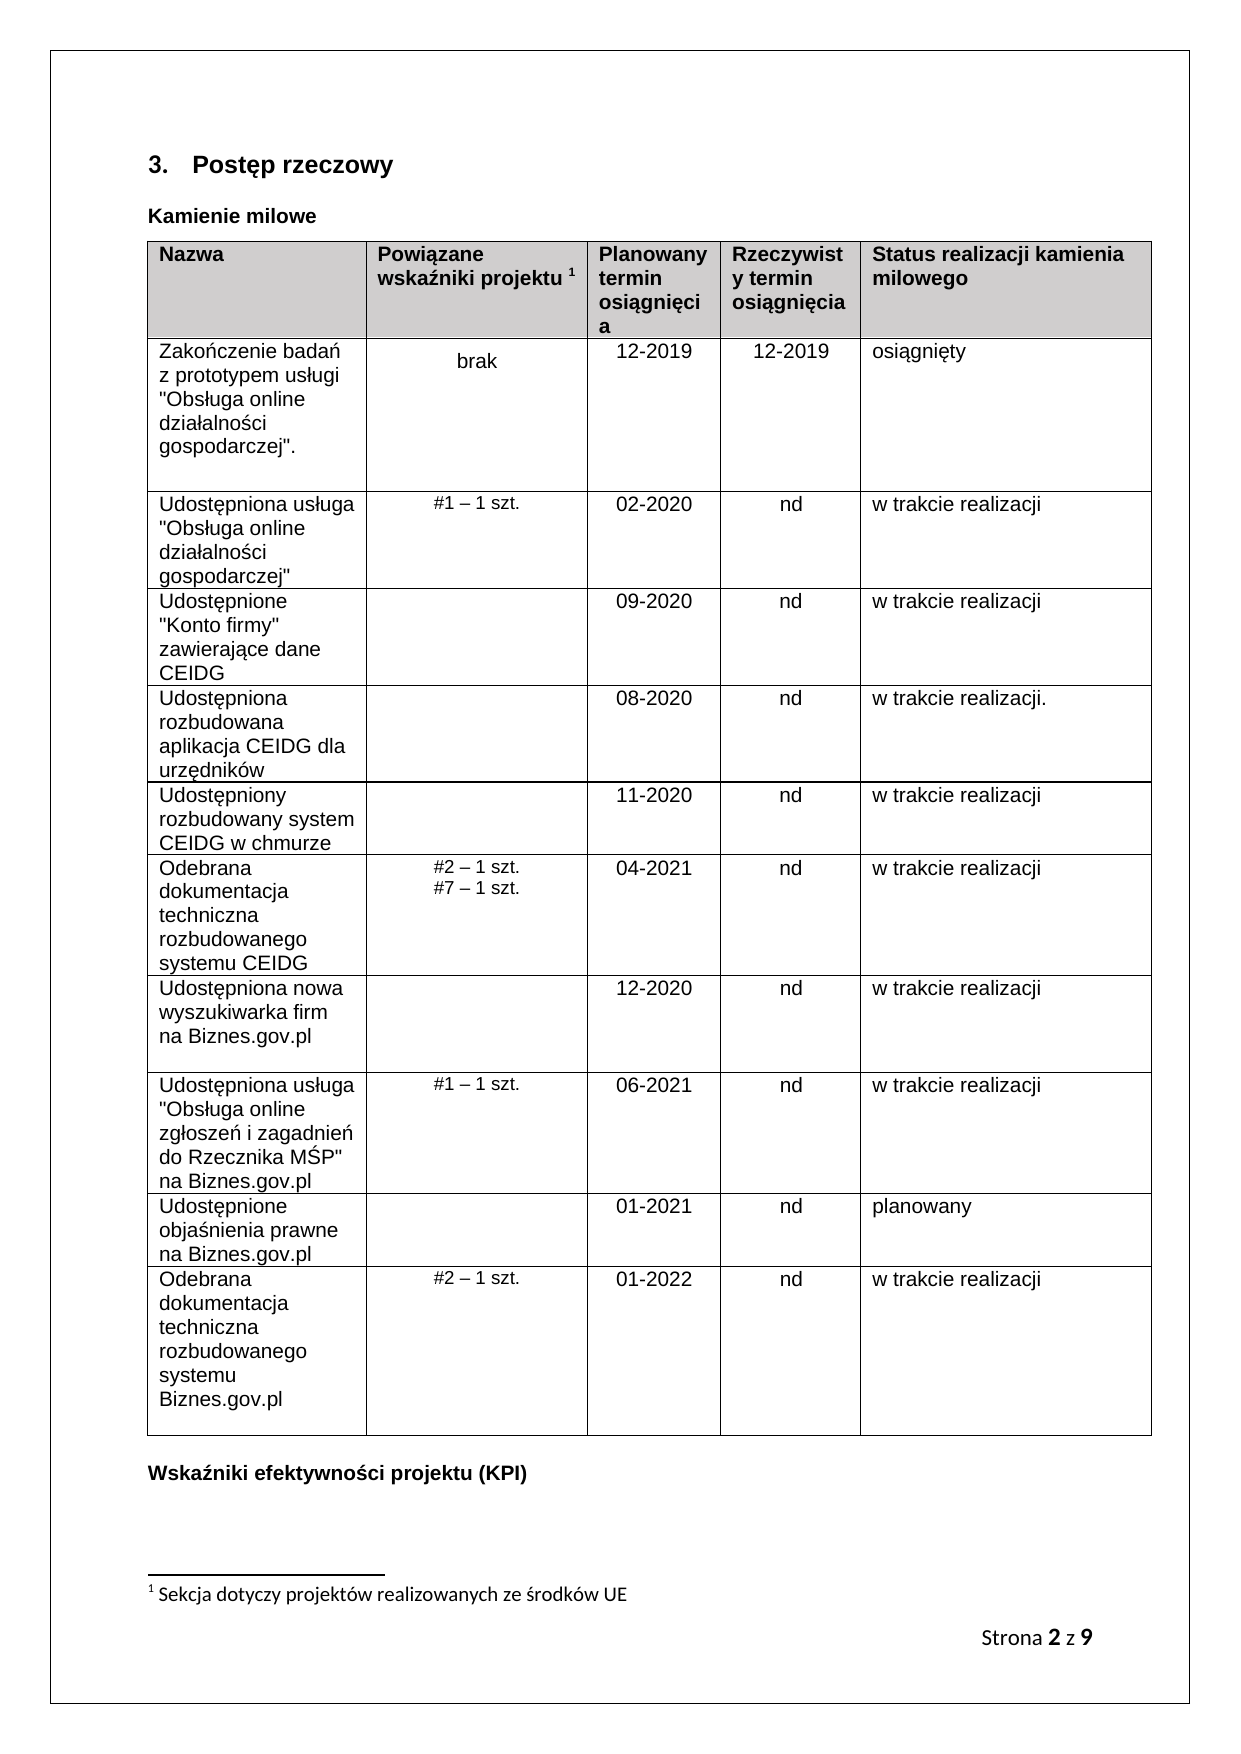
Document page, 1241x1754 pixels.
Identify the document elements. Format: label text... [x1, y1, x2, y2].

table_cell nd [721, 783, 860, 854]
table_cell [367, 589, 587, 684]
table_cell [367, 976, 587, 1072]
table_cell 06-2021 [588, 1073, 720, 1193]
table_cell 12-2020 [588, 976, 720, 1072]
table_cell w trakcie realizacji [861, 1267, 1151, 1434]
table_cell Zakończenie badań z prototypem usługi "Obsługa online działalności gospodarczej". [148, 339, 366, 491]
table_cell w trakcie realizacji [861, 783, 1151, 854]
table_cell 01-2022 [588, 1267, 720, 1434]
table_cell w trakcie realizacji. [861, 686, 1151, 781]
table_cell w trakcie realizacji [861, 855, 1151, 975]
table_cell planowany [861, 1194, 1151, 1266]
table_cell 02-2020 [588, 492, 720, 588]
text Kamienie milowe [148, 204, 1093, 228]
table_header Powiązane wskaźniki projektu [367, 242, 587, 337]
subtitle Postęp rzeczowy [148, 148, 1093, 181]
table_header Planowany termin osiągnięcia [588, 242, 720, 337]
table_cell w trakcie realizacji [861, 976, 1151, 1072]
table_cell #2 – 1 szt. #7 – 1 szt. [367, 855, 587, 975]
table_cell w trakcie realizacji [861, 1073, 1151, 1193]
table_cell Udostępniona usługa "Obsługa online zgłoszeń i zagadnień do Rzecznika MŚP" na Biznes.gov.pl [148, 1073, 366, 1193]
table_cell Udostępniona rozbudowana aplikacja CEIDG dla urzędników [148, 686, 366, 781]
table_cell Odebrana dokumentacja techniczna rozbudowanego systemu Biznes.gov.pl [148, 1267, 366, 1434]
table_cell nd [721, 1073, 860, 1193]
table_cell brak [367, 339, 587, 491]
table_cell Udostępniony rozbudowany system CEIDG w chmurze [148, 783, 366, 854]
table_cell 12-2019 [721, 339, 860, 491]
table_cell w trakcie realizacji [861, 492, 1151, 588]
table_cell osiągnięty [861, 339, 1151, 491]
table_cell Udostępniona nowa wyszukiwarka firm na Biznes.gov.pl [148, 976, 366, 1072]
table_cell 12-2019 [588, 339, 720, 491]
table_header Status realizacji kamienia milowego [861, 242, 1151, 337]
table_cell 09-2020 [588, 589, 720, 684]
table_cell nd [721, 686, 860, 781]
table_cell #1 – 1 szt. [367, 1073, 587, 1193]
table_cell 11-2020 [588, 783, 720, 854]
table_cell nd [721, 855, 860, 975]
table_cell [367, 1194, 587, 1266]
table_cell 01-2021 [588, 1194, 720, 1266]
table_cell Udostępnione "Konto firmy" zawierające dane CEIDG [148, 589, 366, 684]
table_cell nd [721, 589, 860, 684]
table_cell Udostępnione objaśnienia prawne na Biznes.gov.pl [148, 1194, 366, 1266]
table_header Nazwa [148, 242, 366, 337]
table_cell Udostępniona usługa "Obsługa online działalności gospodarczej" [148, 492, 366, 588]
table_cell 08-2020 [588, 686, 720, 781]
table_header Rzeczywisty termin osiągnięcia [721, 242, 860, 337]
table_cell w trakcie realizacji [861, 589, 1151, 684]
table_cell nd [721, 976, 860, 1072]
table_cell nd [721, 1267, 860, 1434]
table_cell 04-2021 [588, 855, 720, 975]
table_cell #2 – 1 szt. [367, 1267, 587, 1434]
table_cell nd [721, 492, 860, 588]
table_cell nd [721, 1194, 860, 1266]
table_cell [367, 783, 587, 854]
text Wskaźniki efektywności projektu (KPI) [148, 1461, 1093, 1484]
table_cell #1 – 1 szt. [367, 492, 587, 588]
table_cell [367, 686, 587, 781]
table_cell Odebrana dokumentacja techniczna rozbudowanego systemu CEIDG [148, 855, 366, 975]
